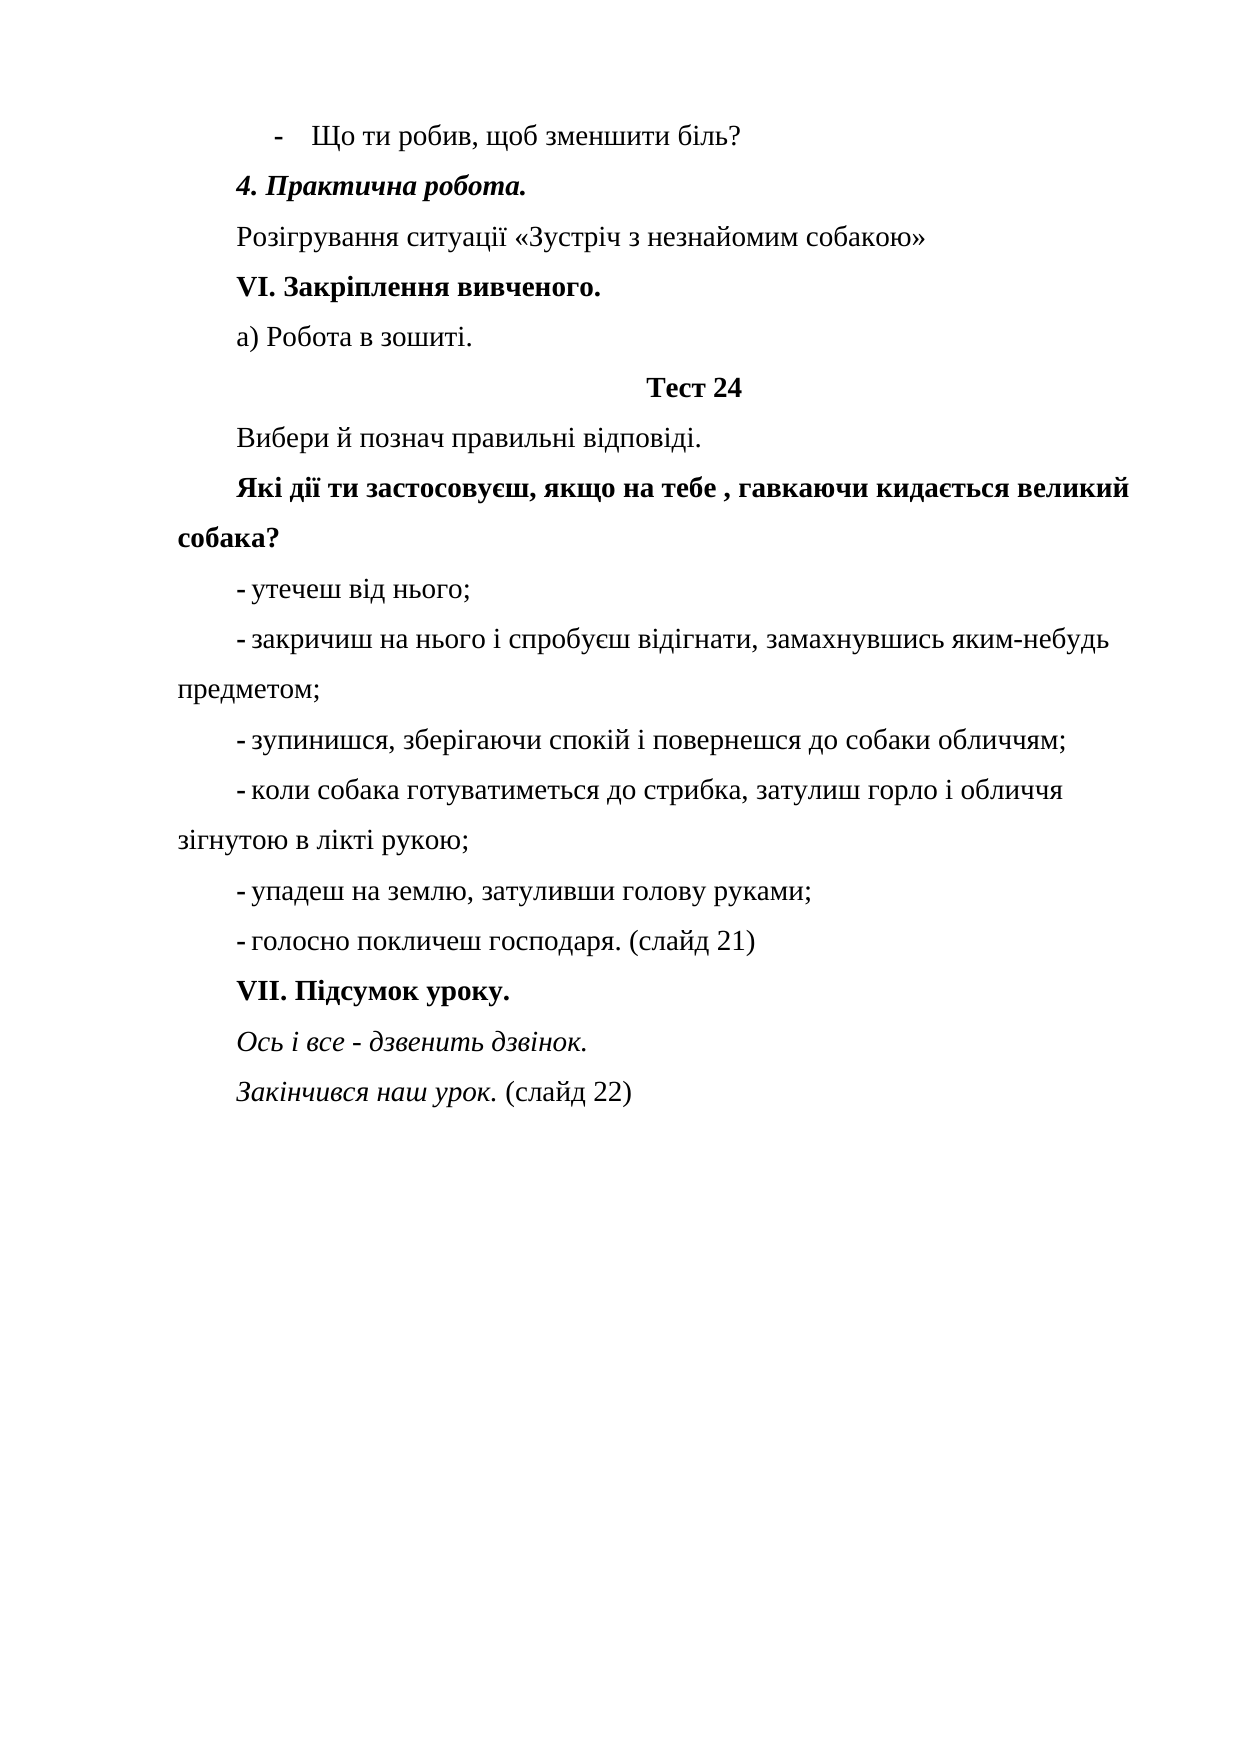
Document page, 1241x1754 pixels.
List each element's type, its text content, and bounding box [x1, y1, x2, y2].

text VІІ. Підсумок уроку. [177, 973, 1152, 1007]
text Ось і все - дзвенить дзвінок. [177, 1024, 1152, 1057]
text а) Робота в зошиті. [177, 319, 1152, 353]
list зупинишся, зберігаючи спокій і повернешся до собаки обличчям; [177, 722, 1152, 755]
text Які дії ти застосовуєш, якщо на тебе , гавкаючи кидається великий собака? [177, 470, 1152, 554]
text Тест 24 [177, 370, 1152, 403]
text Розігрування ситуації «Зустріч з незнайомим собакою» [177, 219, 1152, 252]
text Вибери й познач правильні відповіді. [177, 420, 1152, 453]
list Що ти робив, щоб зменшити біль? [274, 118, 1152, 152]
text 4. Практична робота. [177, 168, 1152, 202]
list коли собака готуватиметься до стрибка, затулиш горло і обличчя зігнутою в лікті рукою; [177, 772, 1152, 856]
list закричиш на нього і спробуєш відігнати, замахнувшись яким-небудь предметом; [177, 621, 1152, 705]
text VІ. Закріплення вивченого. [177, 269, 1152, 303]
list утечеш від нього; [177, 571, 1152, 604]
text Закінчився наш урок. (слайд 22) [177, 1074, 1152, 1108]
list упадеш на землю, затуливши голову руками; [177, 873, 1152, 906]
list голосно покличеш господаря. (слайд 21) [177, 923, 1152, 957]
